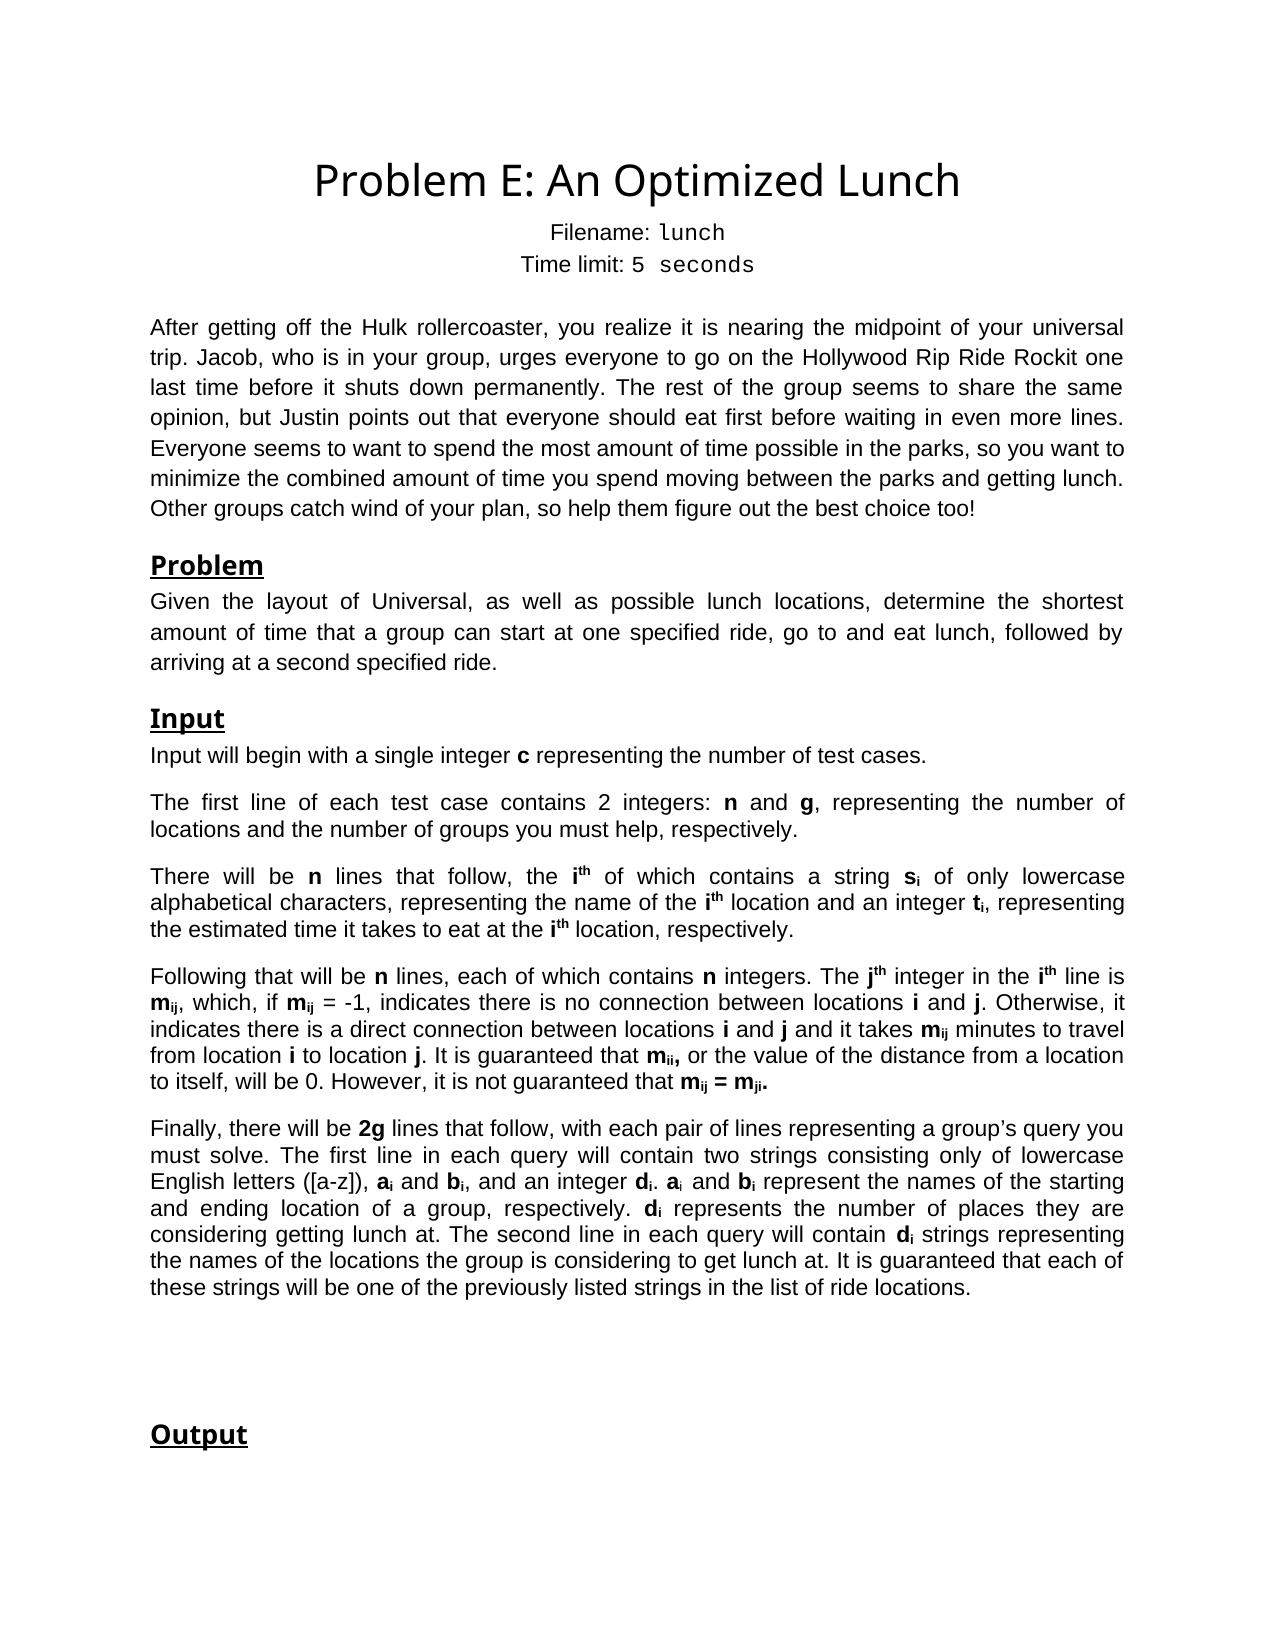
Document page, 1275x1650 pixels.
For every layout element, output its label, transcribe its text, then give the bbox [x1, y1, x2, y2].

text After getting off the Hulk rollercoaster, you realize it is nearing the midpoint of your universal trip. Jacob, who is in your group, urges everyone to go on the Hollywood Rip Ride Rockit one last time before it shuts down permanently. The rest of the group seems to share the same opinion, but Justin points out that everyone should eat first before waiting in even more lines. Everyone seems to want to spend the most amount of time possible in the parks, so you want to minimize the combined amount of time you spend moving between the parks and getting lunch. Other groups catch wind of your plan, so help them figure out the best choice too! [150, 314, 1125, 521]
text Following that will be n lines, each of which contains n integers. The jth integer in the ith line is mij, which, if mij = -1, indicates there is no connection between locations i and j. Otherwise, it indicates there is a direct connection between locations i and j and it takes mij minutes to travel from location i to location j. It is guaranteed that mii, or the value of the distance from a location to itself, will be 0. However, it is not guaranteed that mij = mji. [150, 963, 1125, 1094]
text Given the layout of Universal, as well as possible lunch locations, determine the shortest amount of time that a group can start at one specified ride, go to and eat lunch, followed by arriving at a second specified ride. [150, 588, 1125, 675]
text Finally, there will be 2g lines that follow, with each pair of lines representing a group’s query you must solve. The first line in each query will contain two strings consisting only of lowercase English letters ([a-z]), ai and bi, and an integer di. ai and bi represent the names of the starting and ending location of a group, respectively. di represents the number of places they are considering getting lunch at. The second line in each query will contain di strings representing the names of the locations the group is considering to get lunch at. It is guaranteed that each of these strings will be one of the previously listed strings in the list of ride locations. [150, 1115, 1125, 1300]
text Input will begin with a single integer c representing the number of test cases. [150, 742, 1125, 768]
text The first line of each test case contains 2 integers: n and g, representing the number of locations and the number of groups you must help, respectively. [150, 789, 1125, 842]
subtitle Problem [150, 546, 1125, 583]
title Problem E: An Optimized Lunch [150, 150, 1125, 209]
text Output [150, 1415, 1125, 1452]
text There will be n lines that follow, the ith of which contains a string si of only lowercase alphabetical characters, representing the name of the ith location and an integer ti, representing the estimated time it takes to eat at the ith location, respectively. [150, 863, 1125, 942]
text Time limit: 5 seconds [150, 251, 1125, 279]
text Filename: lunch [150, 218, 1125, 247]
subtitle Input [150, 700, 1125, 737]
